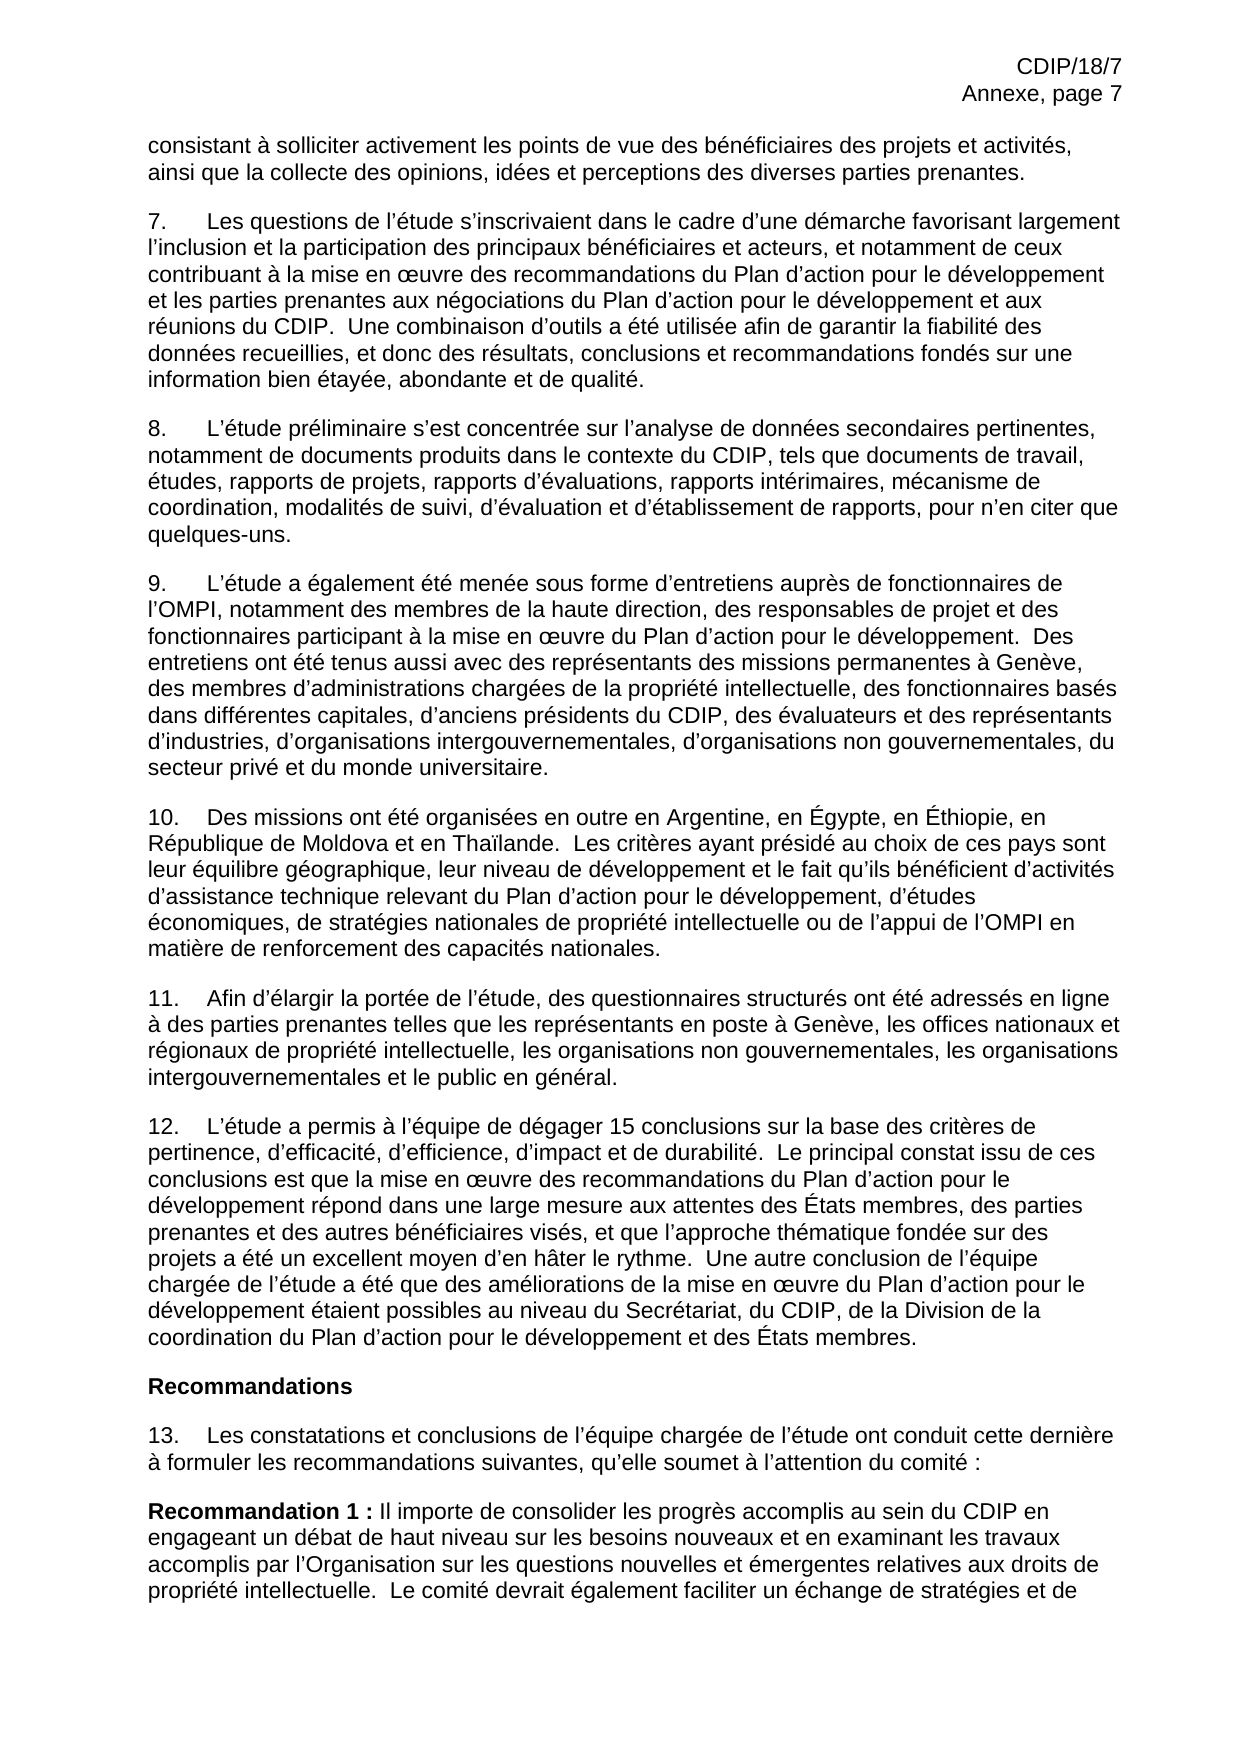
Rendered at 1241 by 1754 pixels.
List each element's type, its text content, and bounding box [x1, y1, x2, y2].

text Les questions de l’étude s’inscrivaient dans le cadre d’une démarche favorisant largement l’inclusion et la participation des principaux bénéficiaires et acteurs, et notamment de ceux contribuant à la mise en œuvre des recommandations du Plan d’action pour le développement et les parties prenantes aux négociations du Plan d’action pour le développement et aux réunions du CDIP. Une combinaison d’outils a été utilisée afin de garantir la fiabilité des données recueillies, et donc des résultats, conclusions et recommandations fondés sur une information bien étayée, abondante et de qualité. [148, 208, 1122, 392]
text Les constatations et conclusions de l’équipe chargée de l’étude ont conduit cette dernière à formuler les recommandations suivantes, qu’elle soumet à l’attention du comité : [148, 1422, 1122, 1475]
text Afin d’élargir la portée de l’étude, des questionnaires structurés ont été adressés en ligne à des parties prenantes telles que les représentants en poste à Genève, les offices nationaux et régionaux de propriété intellectuelle, les organisations non gouvernementales, les organisations intergouvernementales et le public en général. [148, 985, 1122, 1090]
text L’étude a permis à l’équipe de dégager 15 conclusions sur la base des critères de pertinence, d’efficacité, d’efficience, d’impact et de durabilité. Le principal constat issu de ces conclusions est que la mise en œuvre des recommandations du Plan d’action pour le développement répond dans une large mesure aux attentes des États membres, des parties prenantes et des autres bénéficiaires visés, et que l’approche thématique fondée sur des projets a été un excellent moyen d’en hâter le rythme. Une autre conclusion de l’équipe chargée de l’étude a été que des améliorations de la mise en œuvre du Plan d’action pour le développement étaient possibles au niveau du Secrétariat, du CDIP, de la Division de la coordination du Plan d’action pour le développement et des États membres. [148, 1113, 1122, 1350]
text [148, 132, 1122, 185]
text Des missions ont été organisées en outre en Argentine, en Égypte, en Éthiopie, en République de Moldova et en Thaïlande. Les critères ayant présidé au choix de ces pays sont leur équilibre géographique, leur niveau de développement et le fait qu’ils bénéficient d’activités d’assistance technique relevant du Plan d’action pour le développement, d’études économiques, de stratégies nationales de propriété intellectuelle ou de l’appui de l’OMPI en matière de renforcement des capacités nationales. [148, 804, 1122, 962]
list Recommandations [148, 1373, 1122, 1399]
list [148, 1498, 1122, 1603]
text L’étude a également été menée sous forme d’entretiens auprès de fonctionnaires de l’OMPI, notamment des membres de la haute direction, des responsables de projet et des fonctionnaires participant à la mise en œuvre du Plan d’action pour le développement. Des entretiens ont été tenus aussi avec des représentants des missions permanentes à Genève, des membres d’administrations chargées de la propriété intellectuelle, des fonctionnaires basés dans différentes capitales, d’anciens présidents du CDIP, des évaluateurs et des représentants d’industries, d’organisations intergouvernementales, d’organisations non gouvernementales, du secteur privé et du monde universitaire. [148, 570, 1122, 781]
text L’étude préliminaire s’est concentrée sur l’analyse de données secondaires pertinentes, notamment de documents produits dans le contexte du CDIP, tels que documents de travail, études, rapports de projets, rapports d’évaluations, rapports intérimaires, mécanisme de coordination, modalités de suivi, d’évaluation et d’établissement de rapports, pour n’en citer que quelques-uns. [148, 415, 1122, 547]
